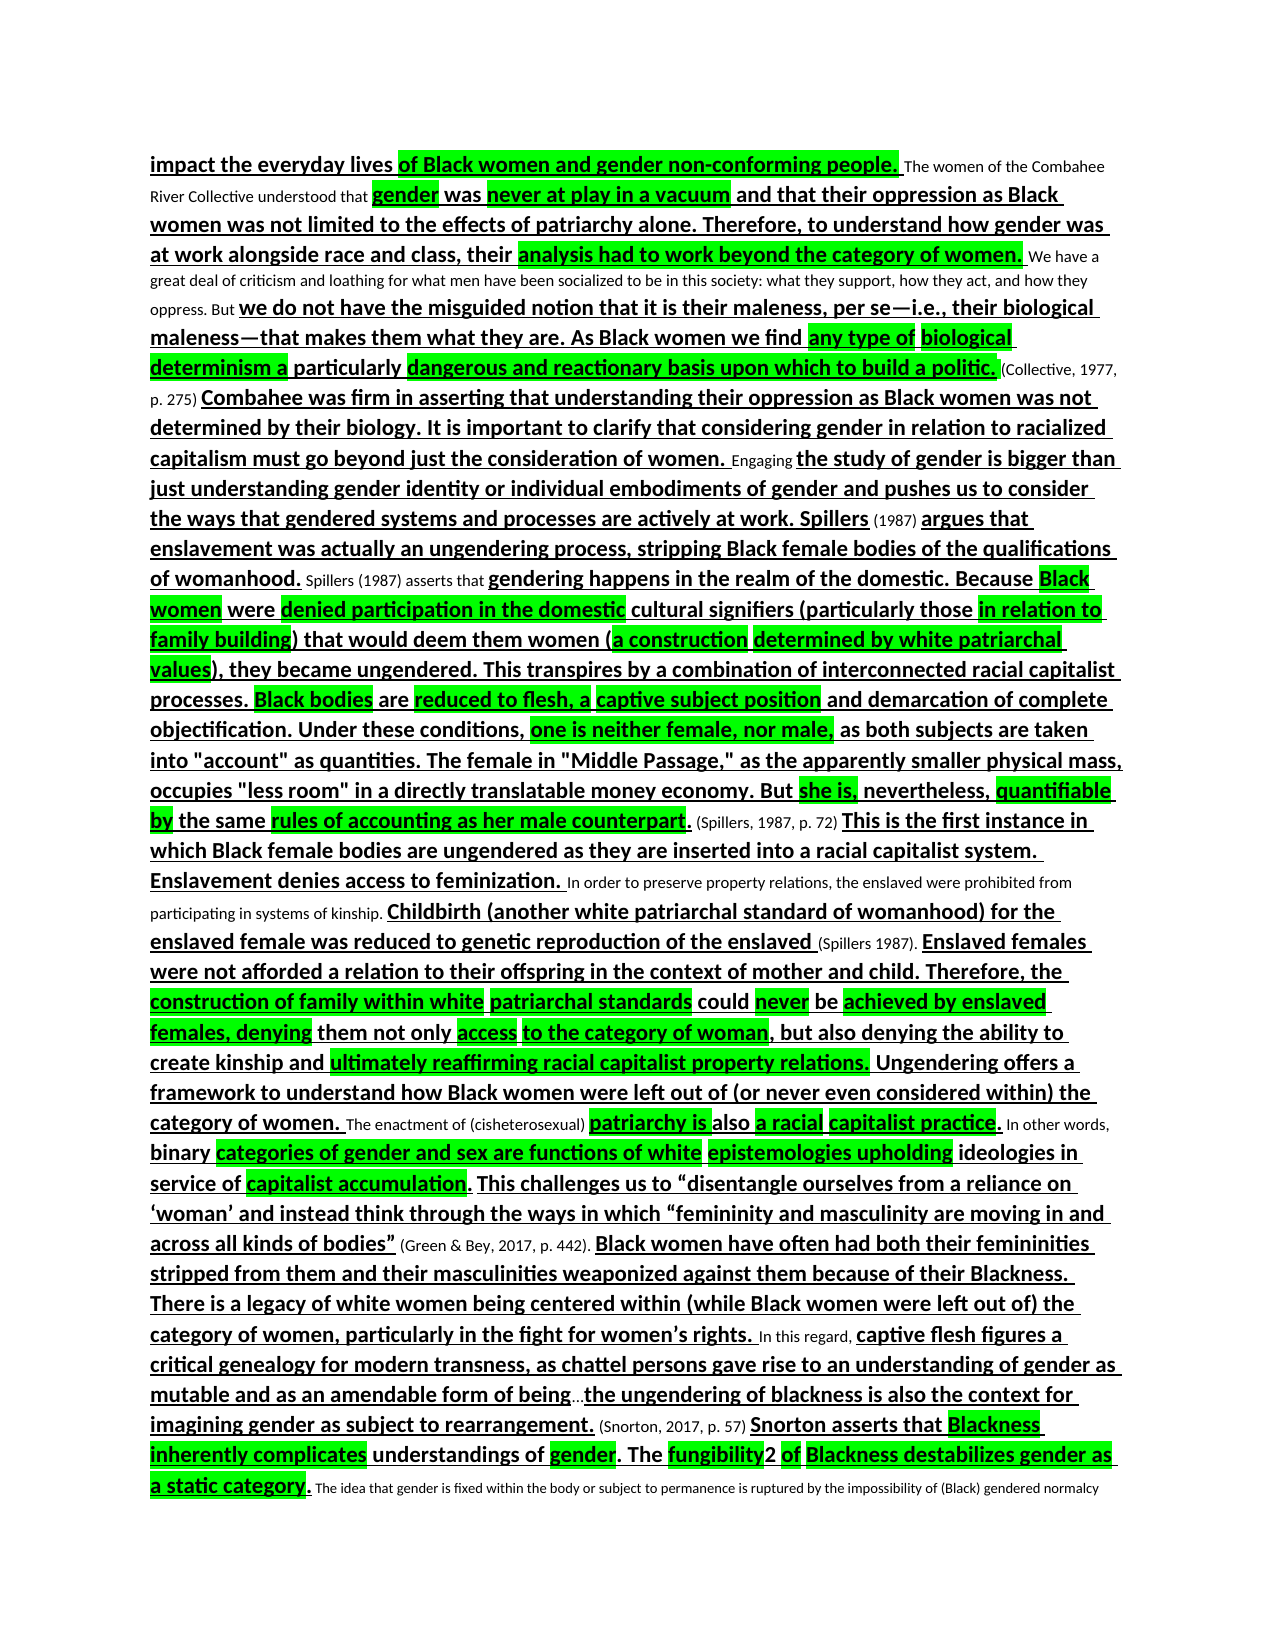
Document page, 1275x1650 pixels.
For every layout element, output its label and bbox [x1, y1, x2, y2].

text [150, 150, 1125, 1499]
